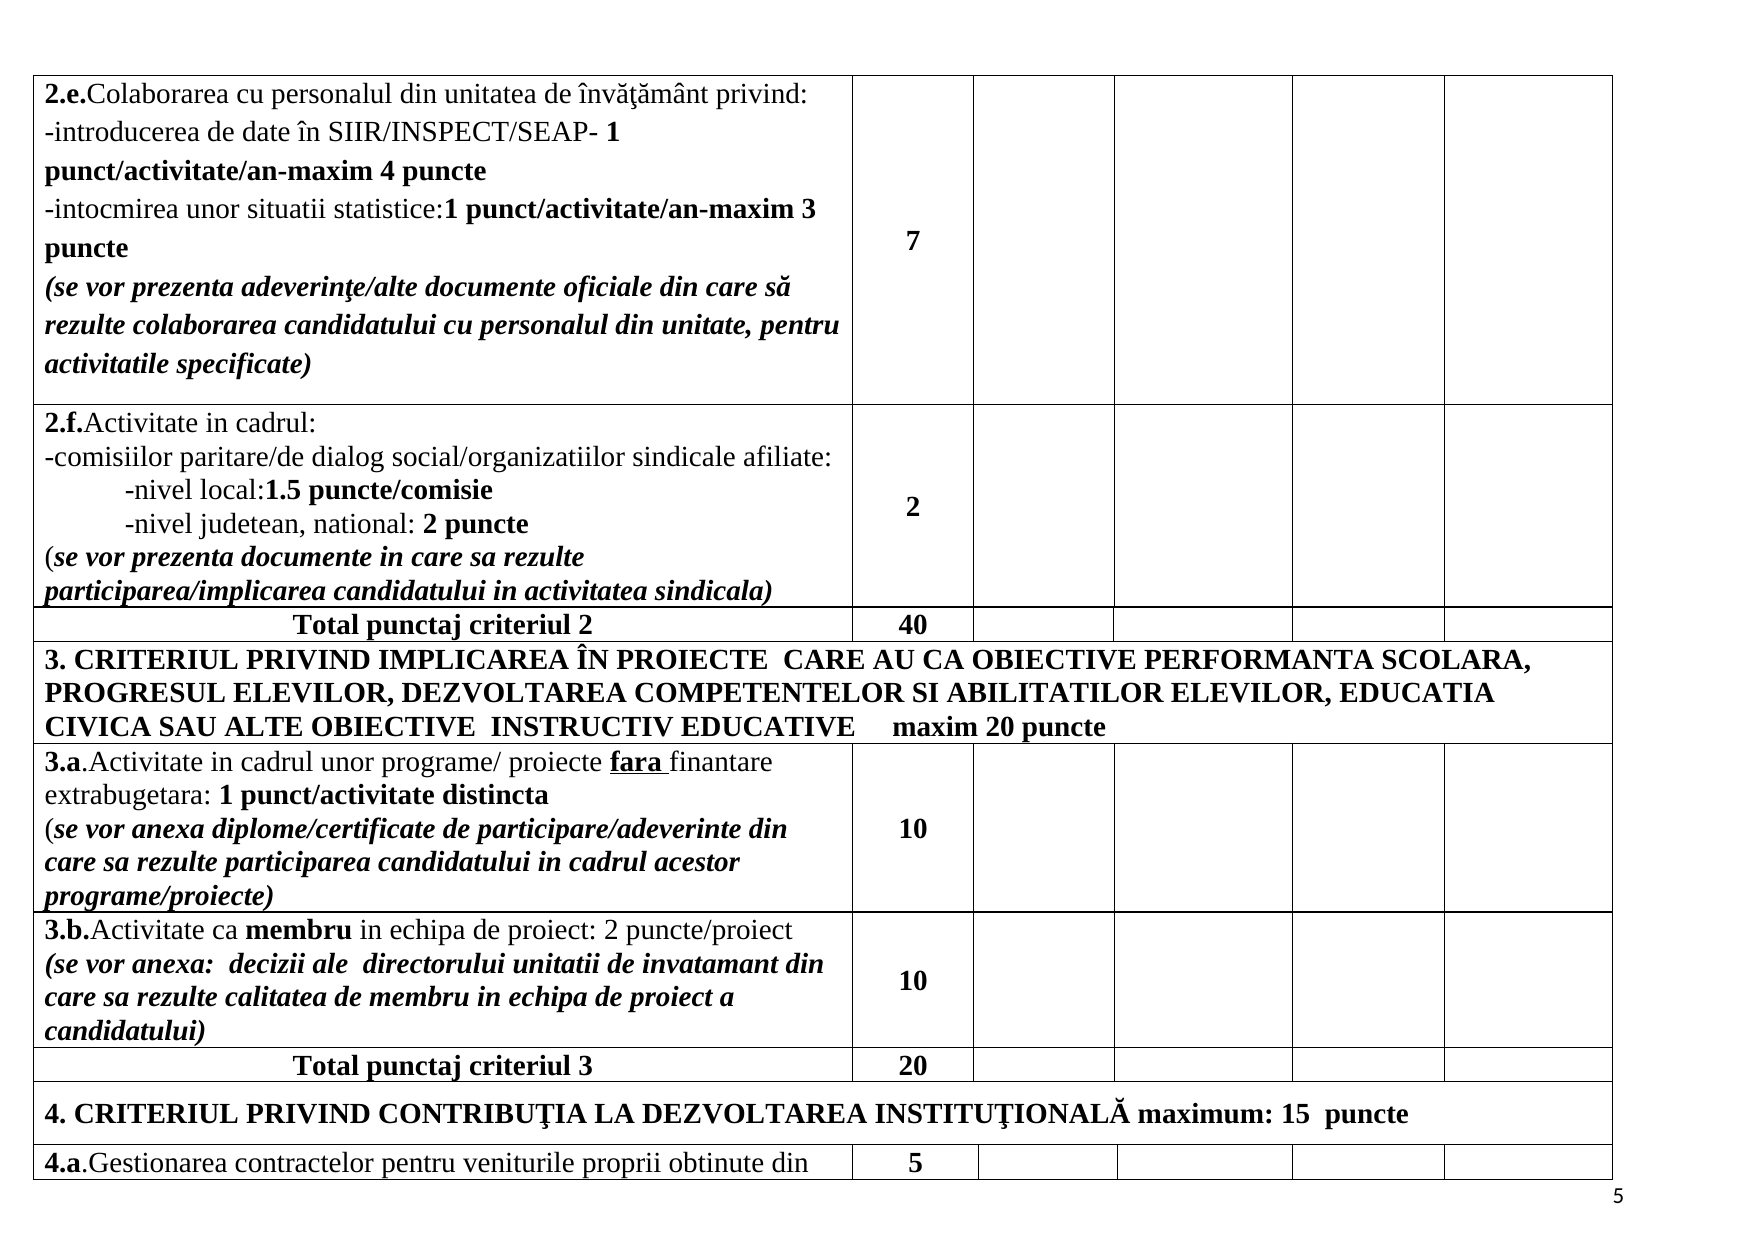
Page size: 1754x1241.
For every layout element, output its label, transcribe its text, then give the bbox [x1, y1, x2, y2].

table_cell [1118, 1145, 1292, 1179]
table_cell 2 [853, 405, 973, 606]
table_cell [979, 1145, 1117, 1179]
table_cell Total punctaj criteriul 2 [34, 608, 852, 641]
table_cell [1293, 1145, 1444, 1179]
table_cell [1115, 76, 1292, 404]
table_cell [1293, 913, 1444, 1047]
table_cell 3.a.Activitate in cadrul unor programe/ proiecte fara finantare extrabugetara: 1 punct/activitate distincta (se vor anexa diplome/certificate de participare/adeverinte din care sa rezulte participarea candidatului in cadrul acestor programe/proiecte) [34, 744, 852, 911]
table_cell [1293, 76, 1444, 404]
table_cell [1445, 1145, 1612, 1179]
table_cell [1445, 913, 1612, 1047]
table_cell 40 [853, 608, 973, 641]
table_cell 10 [853, 744, 973, 911]
table_cell [974, 76, 1114, 404]
table_cell [1115, 1048, 1292, 1081]
table_cell [974, 1048, 1114, 1081]
table_cell 7 [853, 76, 973, 404]
table_cell [1445, 1048, 1612, 1081]
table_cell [34, 1145, 852, 1179]
table_cell 5 [853, 1145, 978, 1179]
table_cell [974, 608, 1113, 641]
table_cell [974, 913, 1114, 1047]
table_cell [1115, 405, 1292, 606]
table_cell 2.f.Activitate in cadrul: -comisiilor paritare/de dialog social/organizatiilor sindicale afiliate: -nivel local:1.5 puncte/comisie -nivel judetean, national: 2 puncte (se vor prezenta documente in care sa rezulte participarea/implicarea candidatului in activitatea sindicala) [34, 405, 852, 606]
table_cell Total punctaj criteriul 3 [34, 1048, 852, 1081]
table_cell 2.e.Colaborarea cu personalul din unitatea de învăţământ privind: -introducerea de date în SIIR/INSPECT/SEAP- 1 punct/activitate/an-maxim 4 puncte -intocmirea unor situatii statistice:1 punct/activitate/an-maxim 3 puncte (se vor prezenta adeverinţe/alte documente oficiale din care să rezulte colaborarea candidatului cu personalul din unitate, pentru activitatile specificate) [34, 76, 852, 404]
table_cell [1114, 608, 1292, 641]
table_cell 20 [853, 1048, 973, 1081]
table_cell [1293, 744, 1444, 911]
table_cell [1445, 608, 1612, 641]
table_cell [1293, 608, 1444, 641]
table_cell 3. CRITERIUL PRIVIND IMPLICAREA ÎN PROIECTE CARE AU CA OBIECTIVE PERFORMANTA SCOLARA, PROGRESUL ELEVILOR, DEZVOLTAREA COMPETENTELOR SI ABILITATILOR ELEVILOR, EDUCATIA CIVICA SAU ALTE OBIECTIVE INSTRUCTIV EDUCATIVE maxim 20 puncte [34, 642, 1612, 743]
table_cell [1115, 913, 1292, 1047]
table_cell [1293, 1048, 1444, 1081]
table_cell [974, 405, 1114, 606]
table_cell 10 [853, 913, 973, 1047]
table_cell 3.b.Activitate ca membru in echipa de proiect: 2 puncte/proiect (se vor anexa: decizii ale directorului unitatii de invatamant din care sa rezulte calitatea de membru in echipa de proiect a candidatului) [34, 913, 852, 1047]
table_cell [1115, 744, 1292, 911]
table_cell [1293, 405, 1444, 606]
table_cell [1445, 76, 1612, 404]
table_cell [974, 744, 1114, 911]
table_cell [1445, 405, 1612, 606]
table_cell 4. CRITERIUL PRIVIND CONTRIBUŢIA LA DEZVOLTAREA INSTITUŢIONALĂ maximum: 15 puncte [34, 1082, 1612, 1144]
table_cell [1445, 744, 1612, 911]
